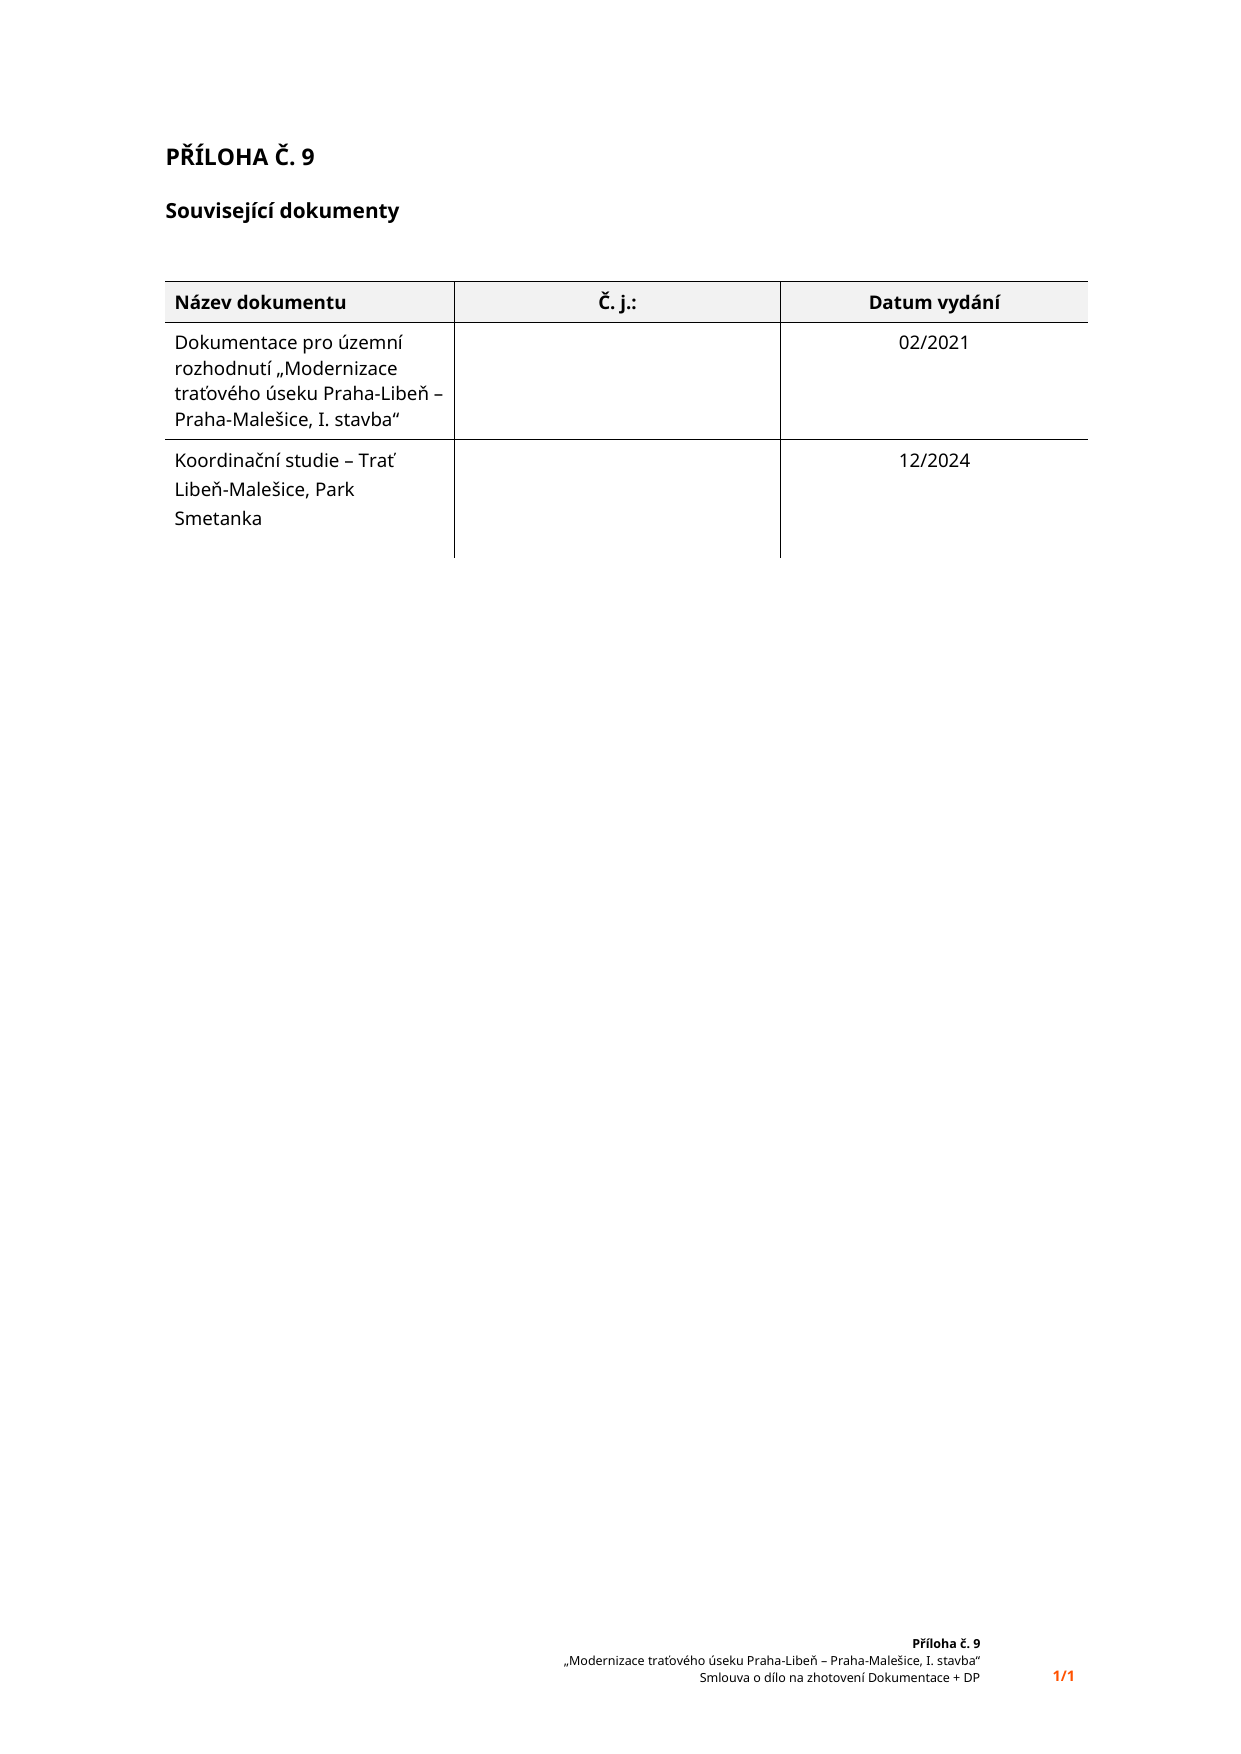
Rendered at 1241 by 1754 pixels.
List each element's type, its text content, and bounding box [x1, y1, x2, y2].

table_cell 02/2021 [781, 323, 1088, 439]
table_header Název dokumentu [165, 282, 454, 322]
table_cell Dokumentace pro územní rozhodnutí „Modernizace traťového úseku Praha-Libeň – Praha-Malešice, I. stavba“ [165, 323, 454, 439]
table_cell [455, 323, 780, 439]
text Související dokumenty [165, 197, 1075, 225]
table_cell 12/2024 [781, 440, 1088, 558]
table_cell Koordinační studie – Trať Libeň-Malešice, Park Smetanka [165, 440, 454, 558]
table_header Č. j.: [455, 282, 780, 322]
table_cell [455, 440, 780, 558]
text Příloha č. 9 [165, 141, 1075, 173]
table_header Datum vydání [781, 282, 1088, 322]
